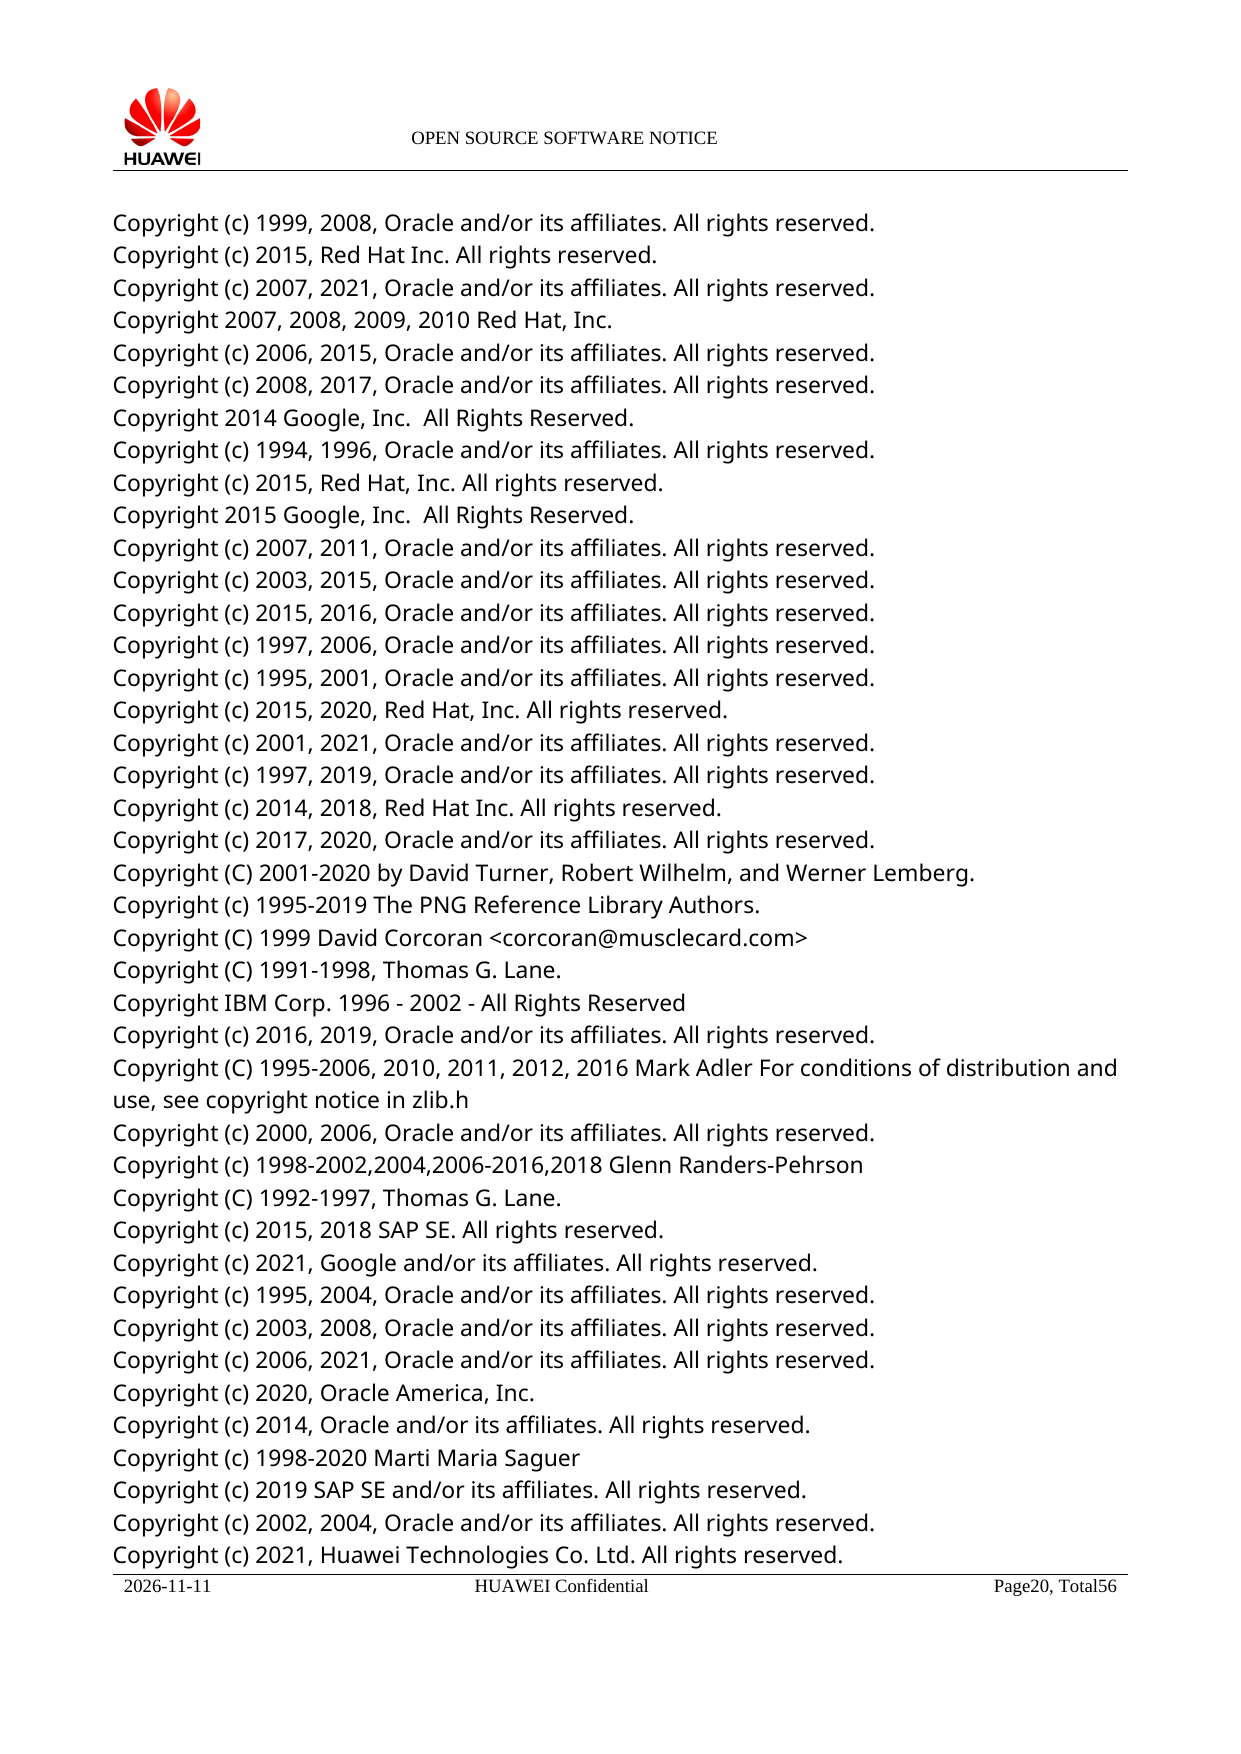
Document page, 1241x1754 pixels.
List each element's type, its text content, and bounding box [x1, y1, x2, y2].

picture [124, 88, 201, 165]
